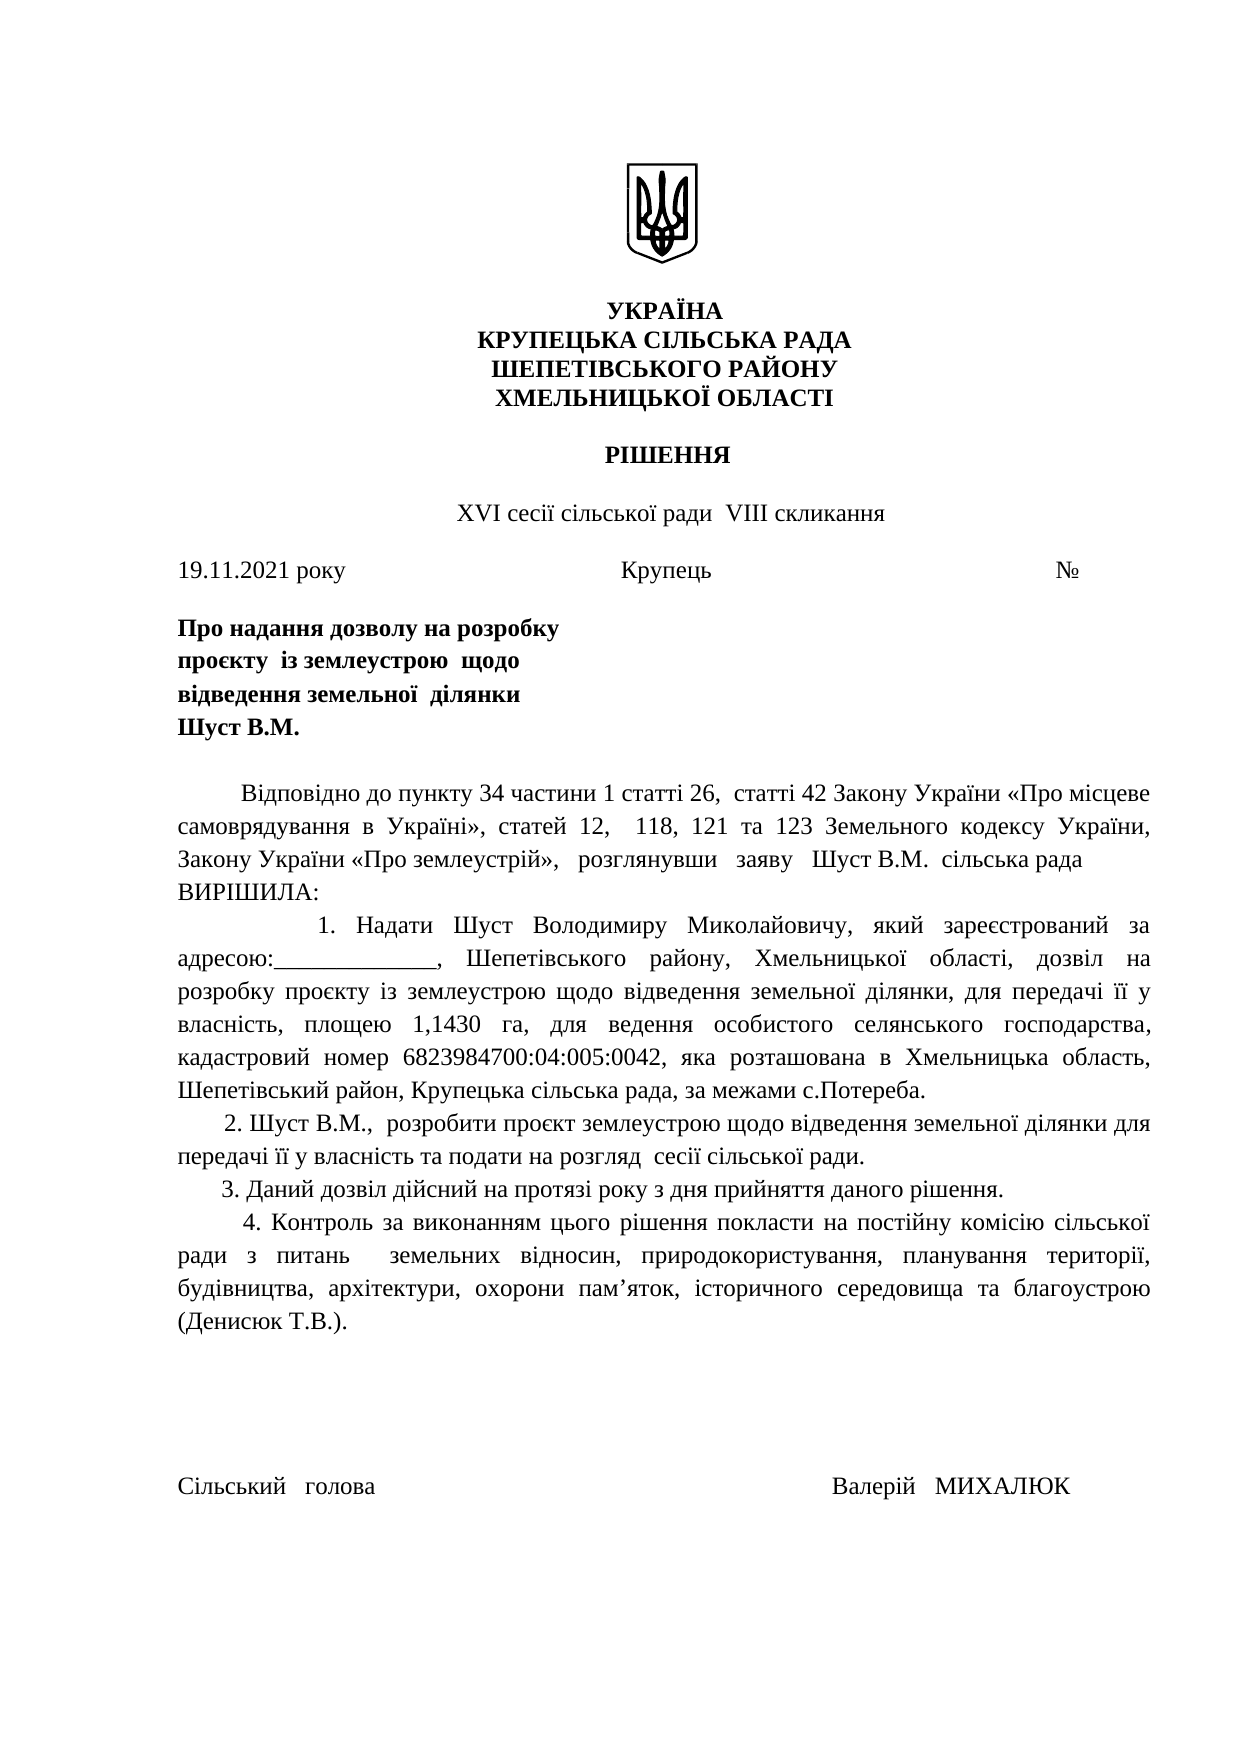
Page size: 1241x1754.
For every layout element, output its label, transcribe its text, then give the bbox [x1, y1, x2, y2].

text 19.11.2021 року Крупець № [177, 555, 1152, 584]
text КРУПЕЦЬКА СІЛЬСЬКА РАДА [177, 325, 1152, 354]
text 2. Шуст В.М., розробити проєкт землеустрою щодо відведення земельної ділянки для передачі її у власність та подати на розгляд сесії сільської ради. [177, 1108, 1152, 1170]
text УКРАЇНА [177, 296, 1152, 325]
text Про надання дозволу на розробку [177, 613, 1152, 641]
text 3. Даний дозвіл дійсний на протязі року з дня прийняття даного рішення. [177, 1174, 1152, 1203]
text Відповідно до пункту 34 частини 1 статті 26, статті 42 Закону України «Про місцеве самоврядування в Україні», статей 12, 118, 121 та 123 Земельного кодексу України, Закону України «Про землеустрій», розглянувши заяву Шуст В.М. сільська рада [177, 778, 1152, 872]
text 1. Надати Шуст Володимиру Миколайовичу, який зареєстрований за адресою:_____________, Шепетівського району, Хмельницької області, дозвіл на розробку проєкту із землеустрою щодо відведення земельної ділянки, для передачі її у власність, площею 1,1430 га, для ведення особистого селянського господарства, кадастровий номер 6823984700:04:005:0042, яка розташована в Хмельницька область, Шепетівський район, Крупецька сільська рада, за межами с.Потереба. [177, 910, 1152, 1104]
text ШЕПЕТІВСЬКОГО РАЙОНУ [177, 354, 1152, 383]
text ХМЕЛЬНИЦЬКОЇ ОБЛАСТІ [177, 383, 1152, 411]
text ВИРІШИЛА: [177, 877, 1152, 906]
text 4. Контроль за виконанням цього рішення покласти на постійну комісію сільської ради з питань земельних відносин, природокористування, планування території, будівництва, архітектури, охорони пам’яток, історичного середовища та благоустрою (Денисюк Т.В.). [177, 1207, 1152, 1335]
text Шуст В.М. [177, 712, 1152, 740]
text відведення земельної ділянки [177, 679, 1152, 707]
text проєкту із землеустрою щодо [177, 646, 1152, 674]
text РІШЕННЯ [177, 440, 1152, 469]
text Сільський голова Валерій МИХАЛЮК [177, 1471, 1152, 1500]
text ХVІ сесії сільської ради VІІІ скликання [177, 498, 1152, 526]
